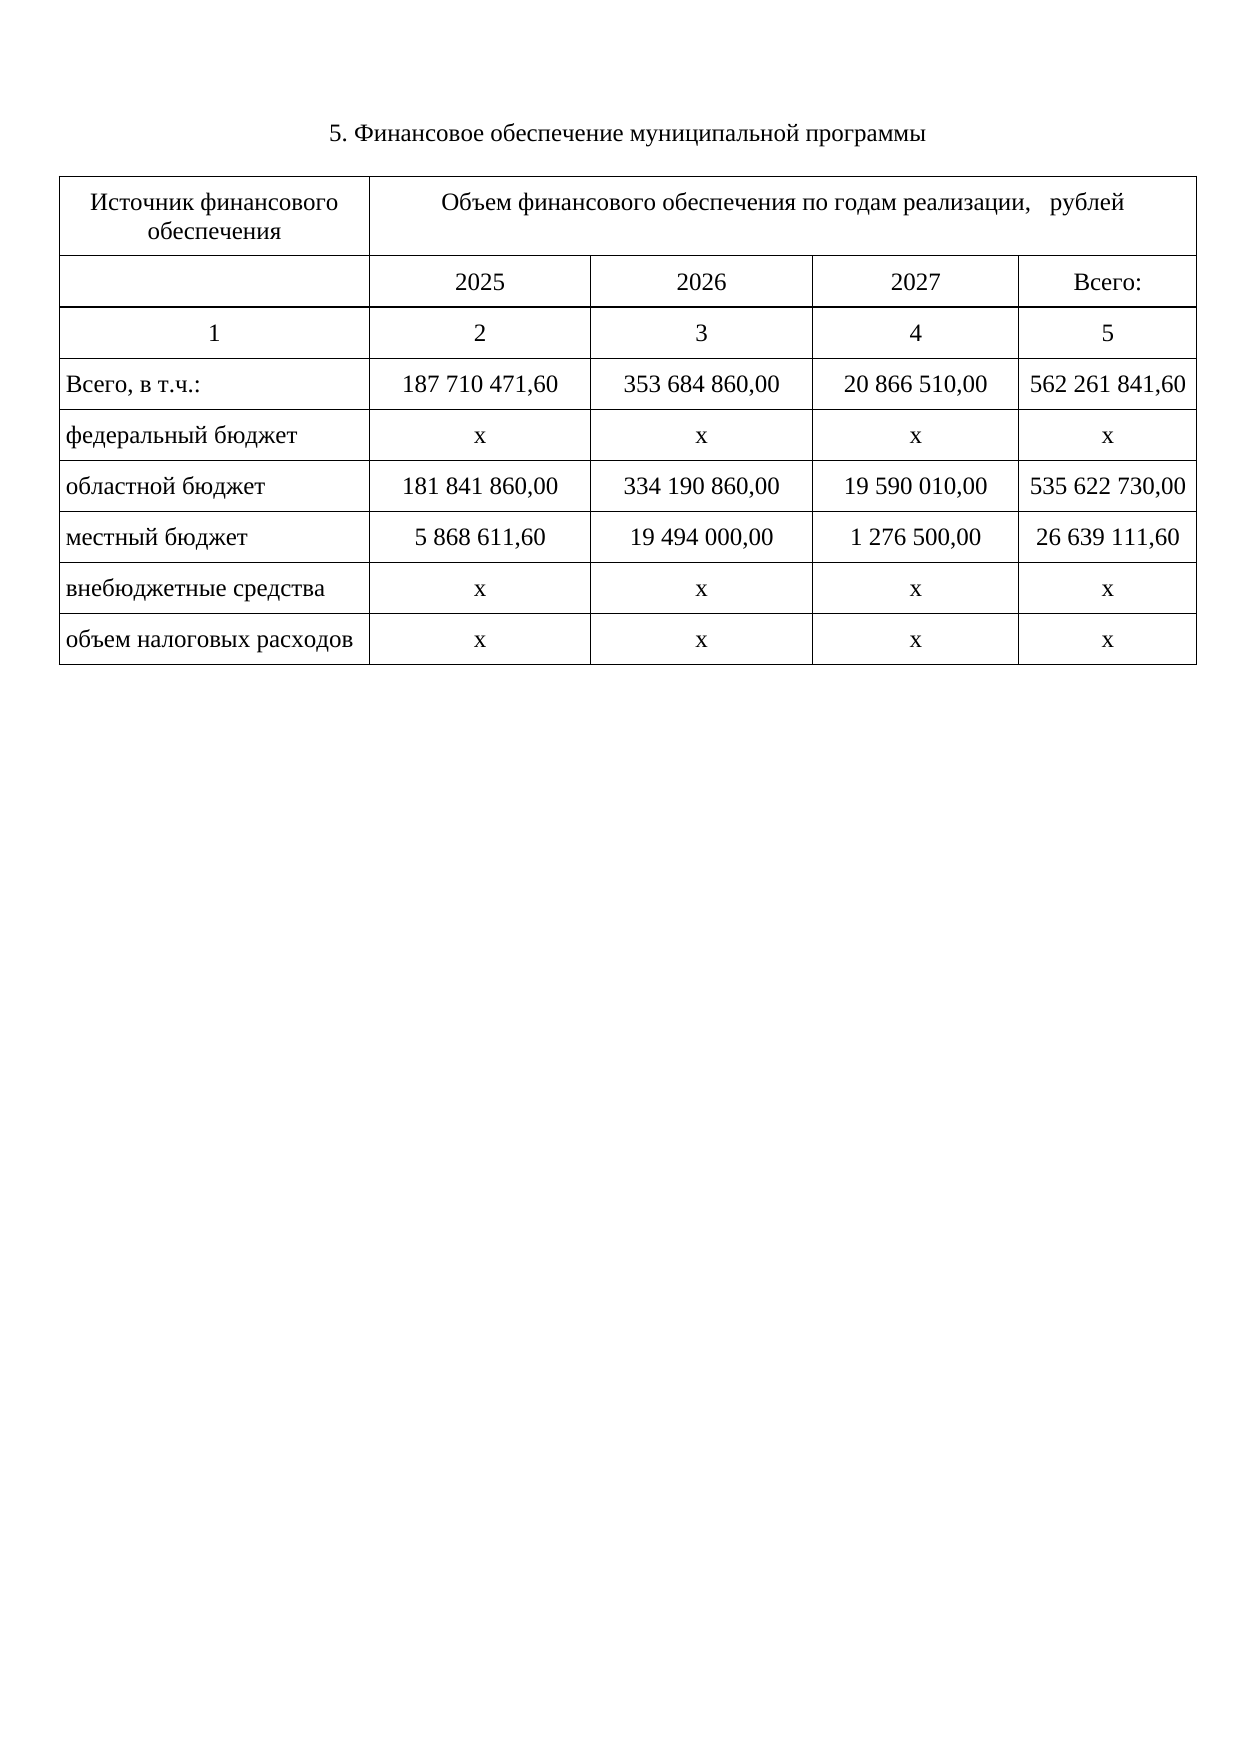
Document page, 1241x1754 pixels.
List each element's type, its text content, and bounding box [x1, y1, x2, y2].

table_cell x [813, 410, 1018, 459]
table_cell 1 276 500,00 [813, 512, 1018, 562]
table_cell 334 190 860,00 [591, 461, 812, 511]
table_cell Всего: [1019, 256, 1196, 306]
table_cell 353 684 860,00 [591, 359, 812, 408]
table_cell 535 622 730,00 [1019, 461, 1196, 511]
table_cell 2 [370, 308, 590, 357]
table_cell x [1019, 563, 1196, 613]
table_cell x [813, 563, 1018, 613]
table_cell федеральный бюджет [60, 410, 369, 459]
table_cell x [813, 614, 1018, 664]
table_cell 1 [60, 308, 369, 357]
table_cell 19 590 010,00 [813, 461, 1018, 511]
table_cell 2027 [813, 256, 1018, 306]
table_cell областной бюджет [60, 461, 369, 511]
table_cell 4 [813, 308, 1018, 357]
table_header Источник финансового обеспечения [60, 177, 369, 255]
table_cell x [591, 410, 812, 459]
table_cell x [1019, 614, 1196, 664]
table_cell x [370, 410, 590, 459]
table_cell 181 841 860,00 [370, 461, 590, 511]
table_cell 5 868 611,60 [370, 512, 590, 562]
table_cell местный бюджет [60, 512, 369, 562]
table_cell 5 [1019, 308, 1196, 357]
table_cell 20 866 510,00 [813, 359, 1018, 408]
table_cell 3 [591, 308, 812, 357]
table_cell x [591, 614, 812, 664]
table_cell 19 494 000,00 [591, 512, 812, 562]
table_cell объем налоговых расходов [60, 614, 369, 664]
table_cell 187 710 471,60 [370, 359, 590, 408]
table_cell внебюджетные средства [60, 563, 369, 613]
table_cell x [1019, 410, 1196, 459]
table_header Объем финансового обеспечения по годам реализации, рублей [370, 177, 1196, 255]
table_cell x [370, 614, 590, 664]
table_cell Всего, в т.ч.: [60, 359, 369, 408]
table_cell 2025 [370, 256, 590, 306]
table_cell x [591, 563, 812, 613]
text 5. Финансовое обеспечение муниципальной программы [103, 118, 1152, 147]
table_cell [60, 256, 369, 306]
table_cell x [370, 563, 590, 613]
table_cell 562 261 841,60 [1019, 359, 1196, 408]
table_cell 2026 [591, 256, 812, 306]
table_cell 26 639 111,60 [1019, 512, 1196, 562]
